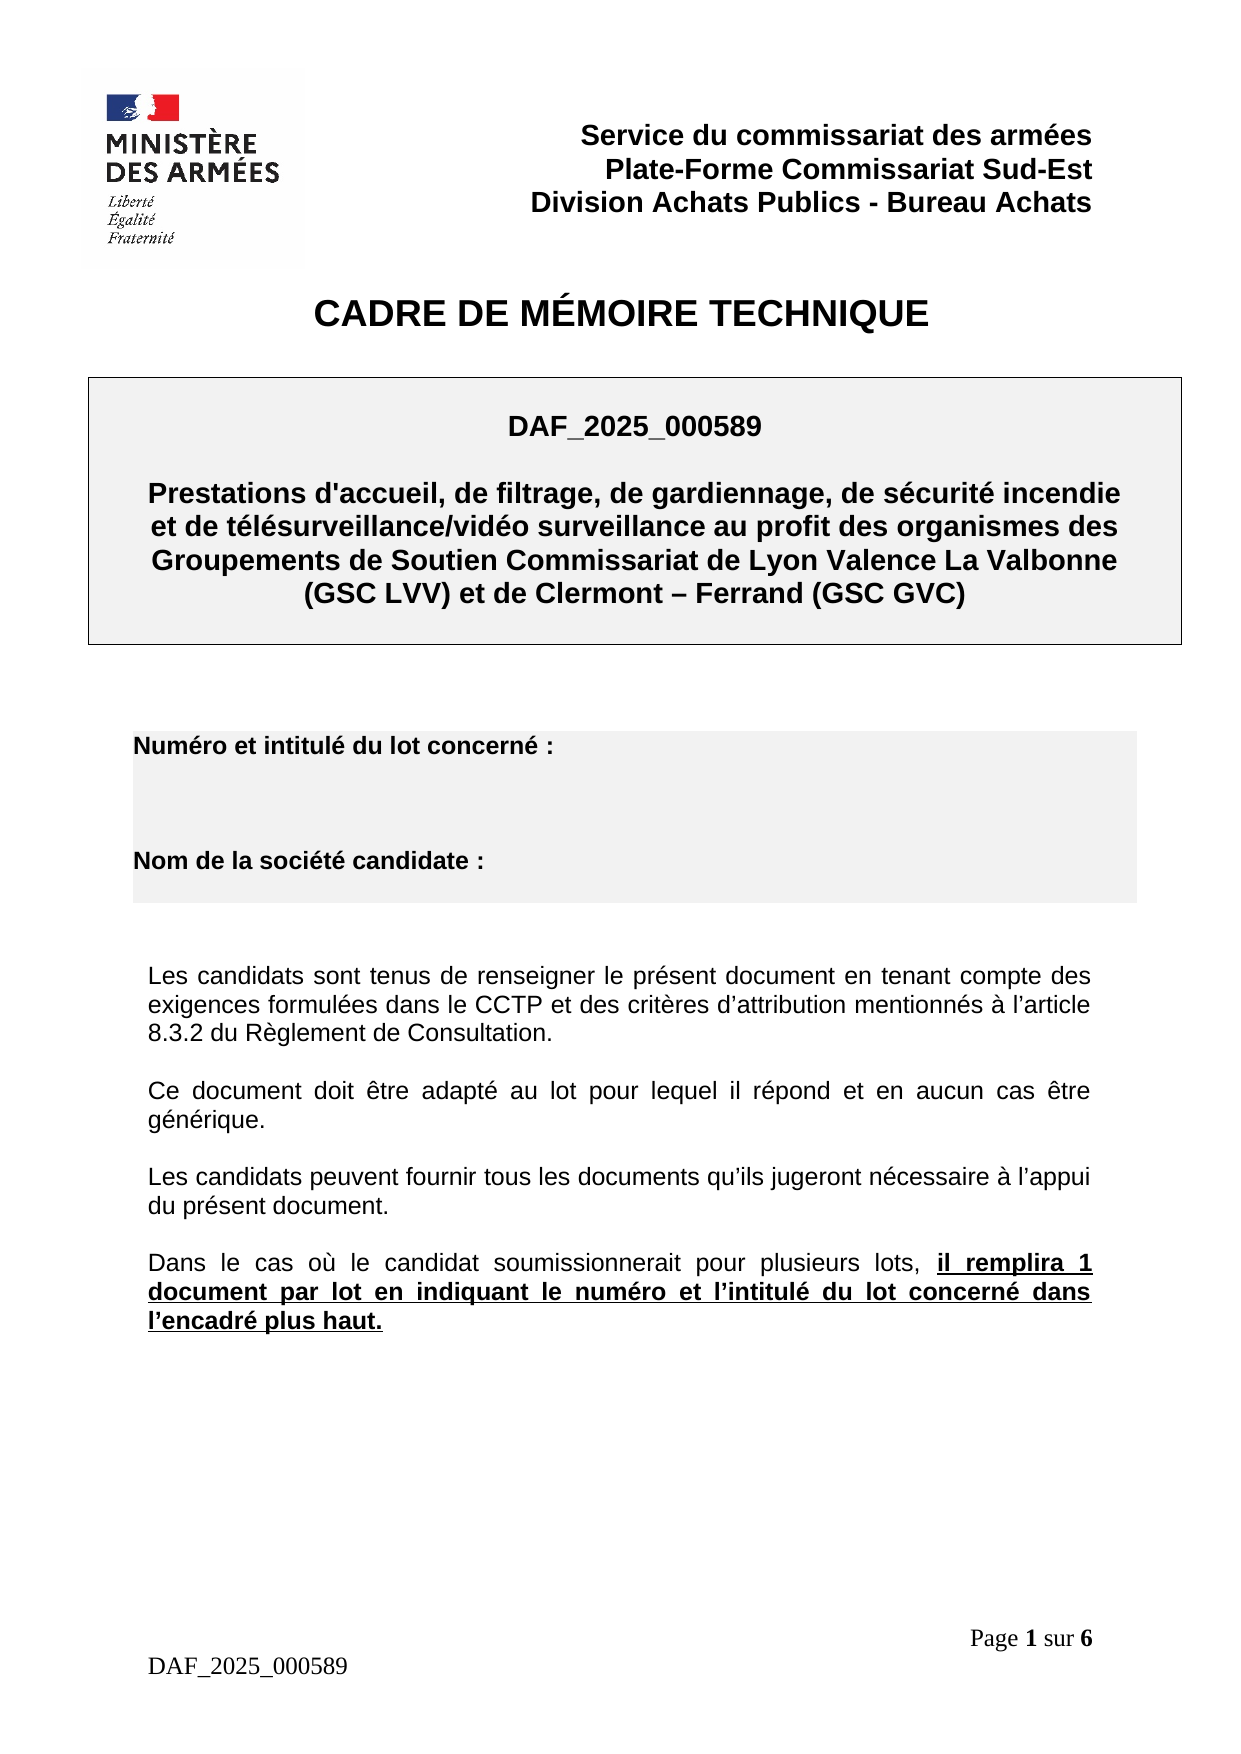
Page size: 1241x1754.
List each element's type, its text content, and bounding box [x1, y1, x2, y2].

text Service du commissariat des armées [305, 118, 1093, 152]
text Prestations d'accueil, de filtrage, de gardiennage, de sécurité incendie et de télésurveillance/vidéo surveillance au profit des organismes des Groupements de Soutien Commissariat de Lyon Valence La Valbonne (GSC LVV) et de Clermont – Ferrand (GSC GVC) [89, 473, 1181, 607]
text Ce document doit être adapté au lot pour lequel il répond et en aucun cas être générique. [148, 1076, 1093, 1133]
text Division Achats Publics - Bureau Achats [305, 185, 1093, 219]
text Numéro et intitulé du lot concerné : [133, 731, 1137, 760]
text Les candidats sont tenus de renseigner le présent document en tenant compte des exigences formulées dans le CCTP et des critères d’attribution mentionnés à l’article 8.3.2 du Règlement de Consultation. [148, 961, 1093, 1047]
picture [80, 68, 305, 269]
text Dans le cas où le candidat soumissionnerait pour plusieurs lots, il remplira 1 document par lot en indiquant le numéro et l’intitulé du lot concerné dans l’encadré plus haut. [148, 1248, 1093, 1335]
text Nom de la société candidate : [133, 846, 1137, 875]
text Les candidats peuvent fournir tous les documents qu’ils jugeront nécessaire à l’appui du présent document. [148, 1162, 1093, 1220]
text DAF_2025_000589 [89, 406, 1181, 439]
text Plate-Forme Commissariat Sud-Est [305, 152, 1093, 185]
text CADRE DE MÉMOIRE TECHNIQUE [177, 291, 1066, 334]
